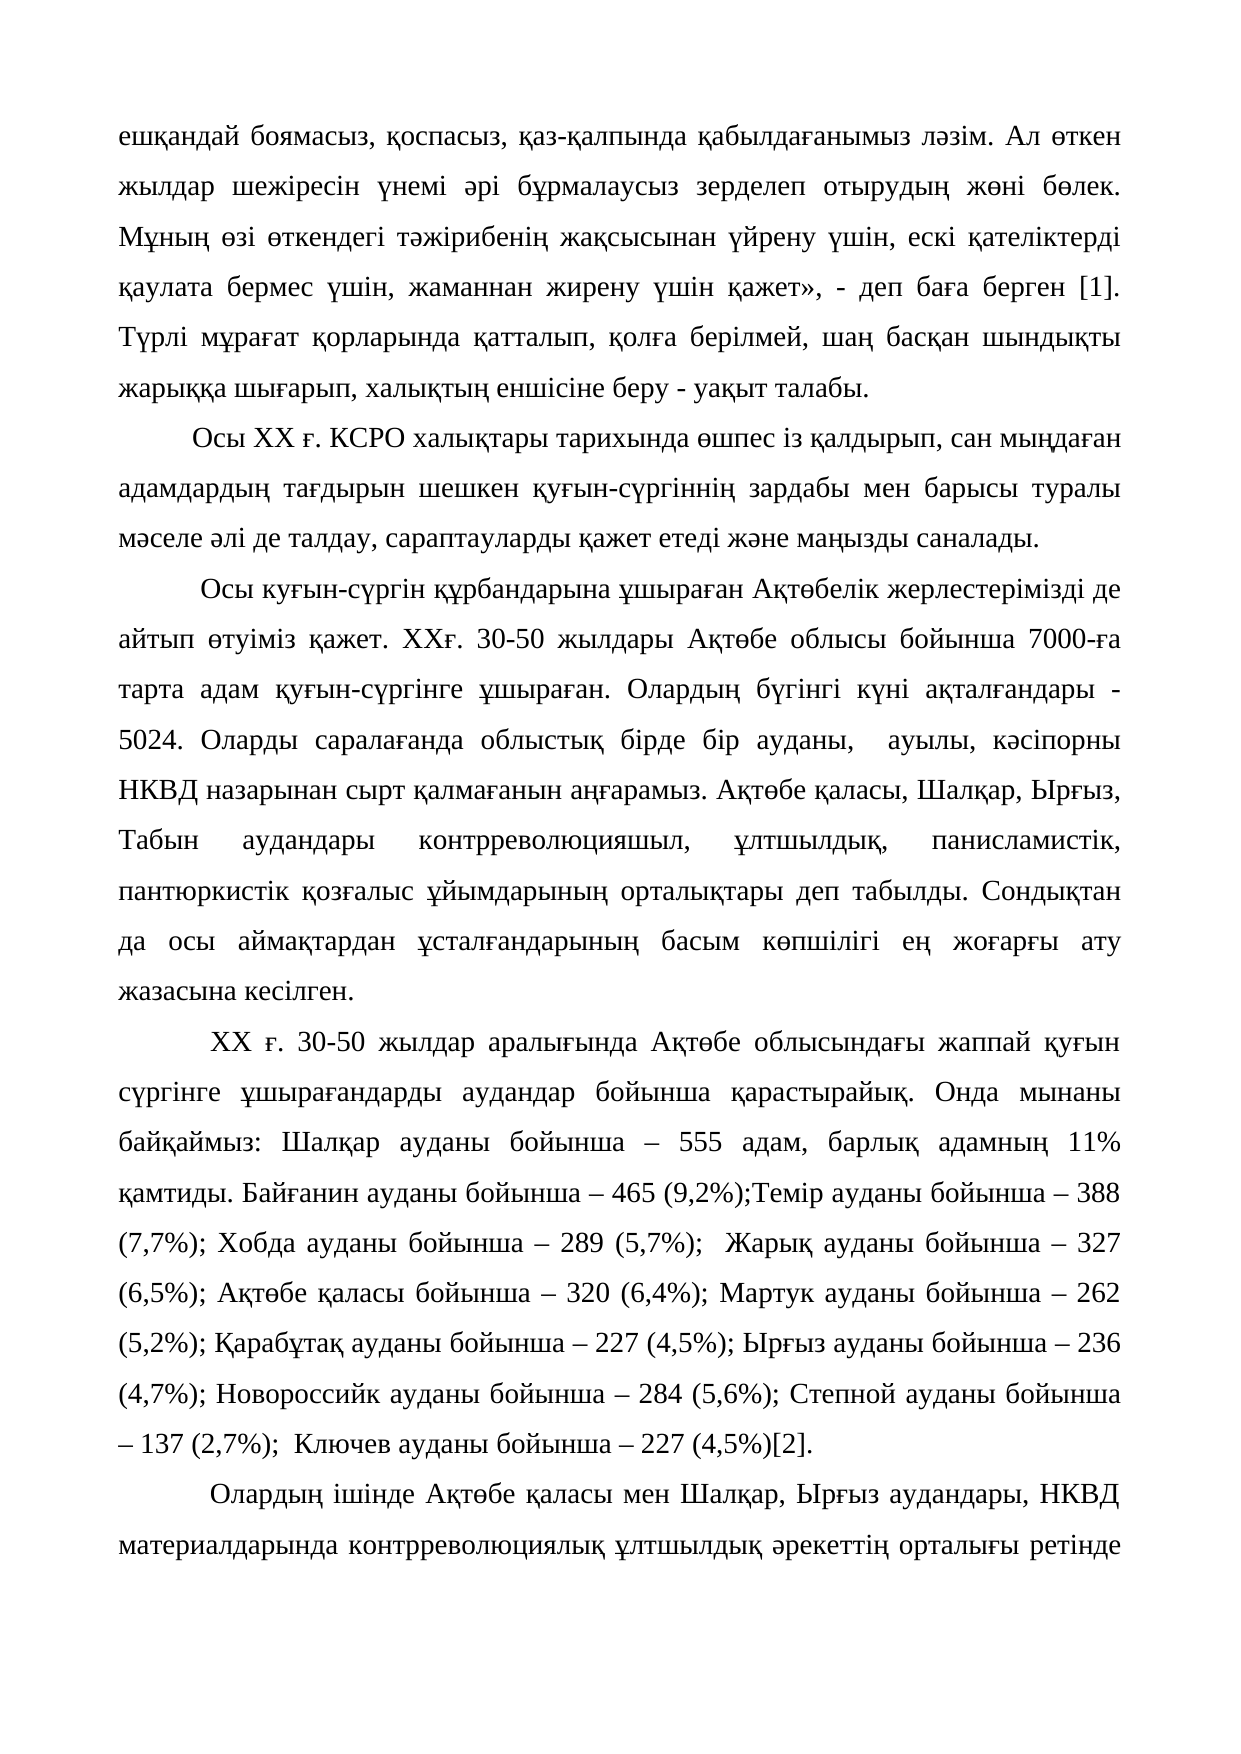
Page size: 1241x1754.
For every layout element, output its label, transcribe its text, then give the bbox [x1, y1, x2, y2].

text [118, 118, 1122, 403]
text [118, 1477, 1122, 1560]
text Осы ХХ ғ. КСРО халықтары тарихында өшпес із қалдырып, сан мыңдаған адамдардың тағдырын шешкен қуғын-сүргіннің зардабы мен барысы туралы мәселе әлі де талдау, сараптауларды қажет етеді және маңызды саналады. [118, 420, 1122, 554]
text ХХ ғ. 30-50 жылдар аралығында Ақтөбе облысындағы жаппай қуғын сүргінге ұшырағандарды аудандар бойынша қарастырайық. Онда мынаны байқаймыз: Шалқар ауданы бойынша – 555 адам, барлық адамның 11% қамтиды. Байғанин ауданы бойынша – 465 (9,2%);Темір ауданы бойынша – 388 (7,7%); Хобда ауданы бойынша – 289 (5,7%); Жарық ауданы бойынша – 327 (6,5%); Ақтөбе қаласы бойынша – 320 (6,4%); Мартук ауданы бойынша – 262 (5,2%); Қарабұтақ ауданы бойынша – 227 (4,5%); Ырғыз ауданы бойынша – 236 (4,7%); Новороссийк ауданы бойынша – 284 (5,6%); Степной ауданы бойынша – 137 (2,7%); Ключев ауданы бойынша – 227 (4,5%)[2]. [118, 1024, 1122, 1460]
text Осы куғын-сүргін құрбандарына ұшыраған Ақтөбелік жерлестерімізді де айтып өтуіміз қажет. ХХғ. 30-50 жылдары Ақтөбе облысы бойынша 7000-ға тарта адам қуғын-сүргінге ұшыраған. Олардың бүгінгі күні ақталғандары - 5024. Оларды саралағанда облыстық бірде бір ауданы, ауылы, кәсіпорны НКВД назарынан сырт қалмағанын аңғарамыз. Ақтөбе қаласы, Шалқар, Ырғыз, Табын аудандары контрреволюцияшыл, ұлтшылдық, панисламистік, пантюркистік қозғалыс ұйымдарының орталықтары деп табылды. Сондықтан да осы аймақтардан ұсталғандарының басым көпшілігі ең жоғарғы ату жазасына кесілген. [118, 571, 1122, 1007]
